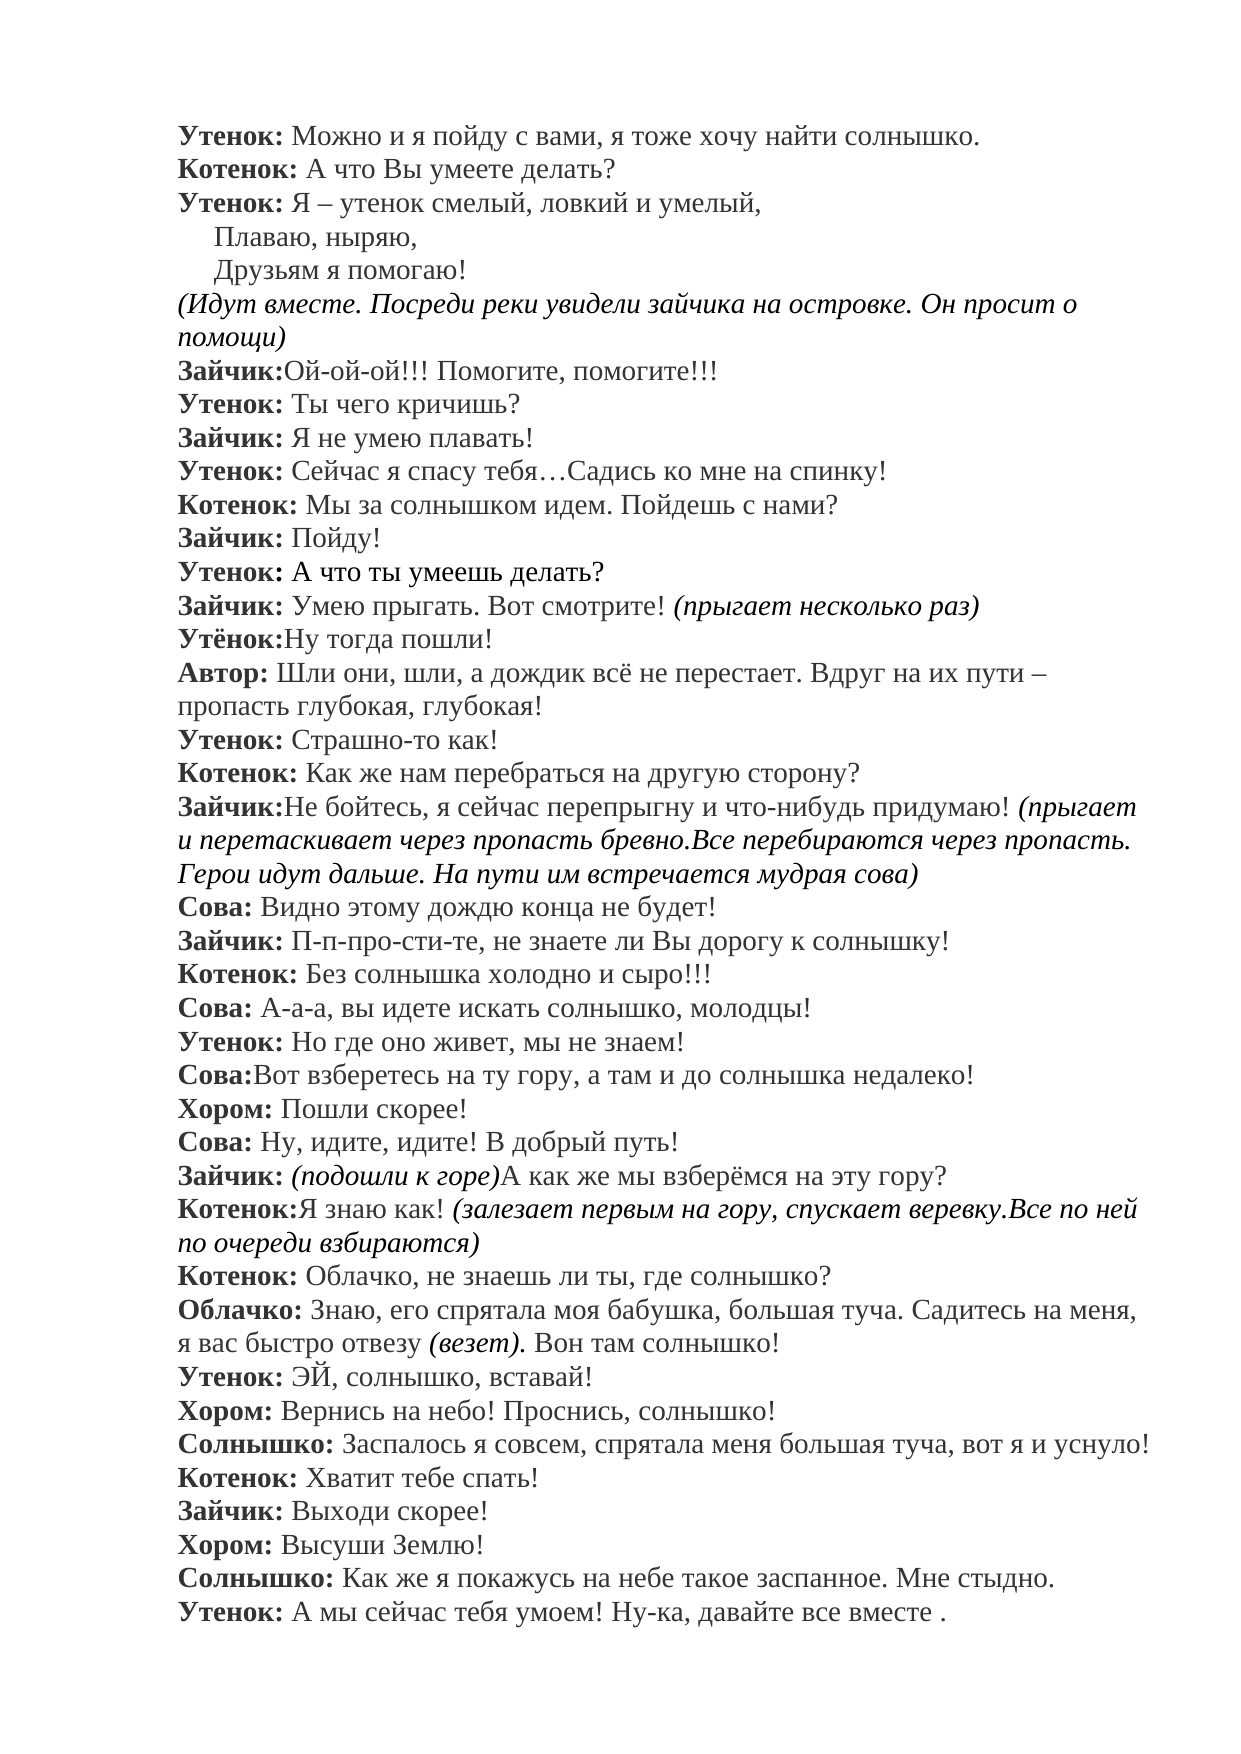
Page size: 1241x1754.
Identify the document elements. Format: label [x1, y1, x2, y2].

text [177, 118, 1152, 1627]
